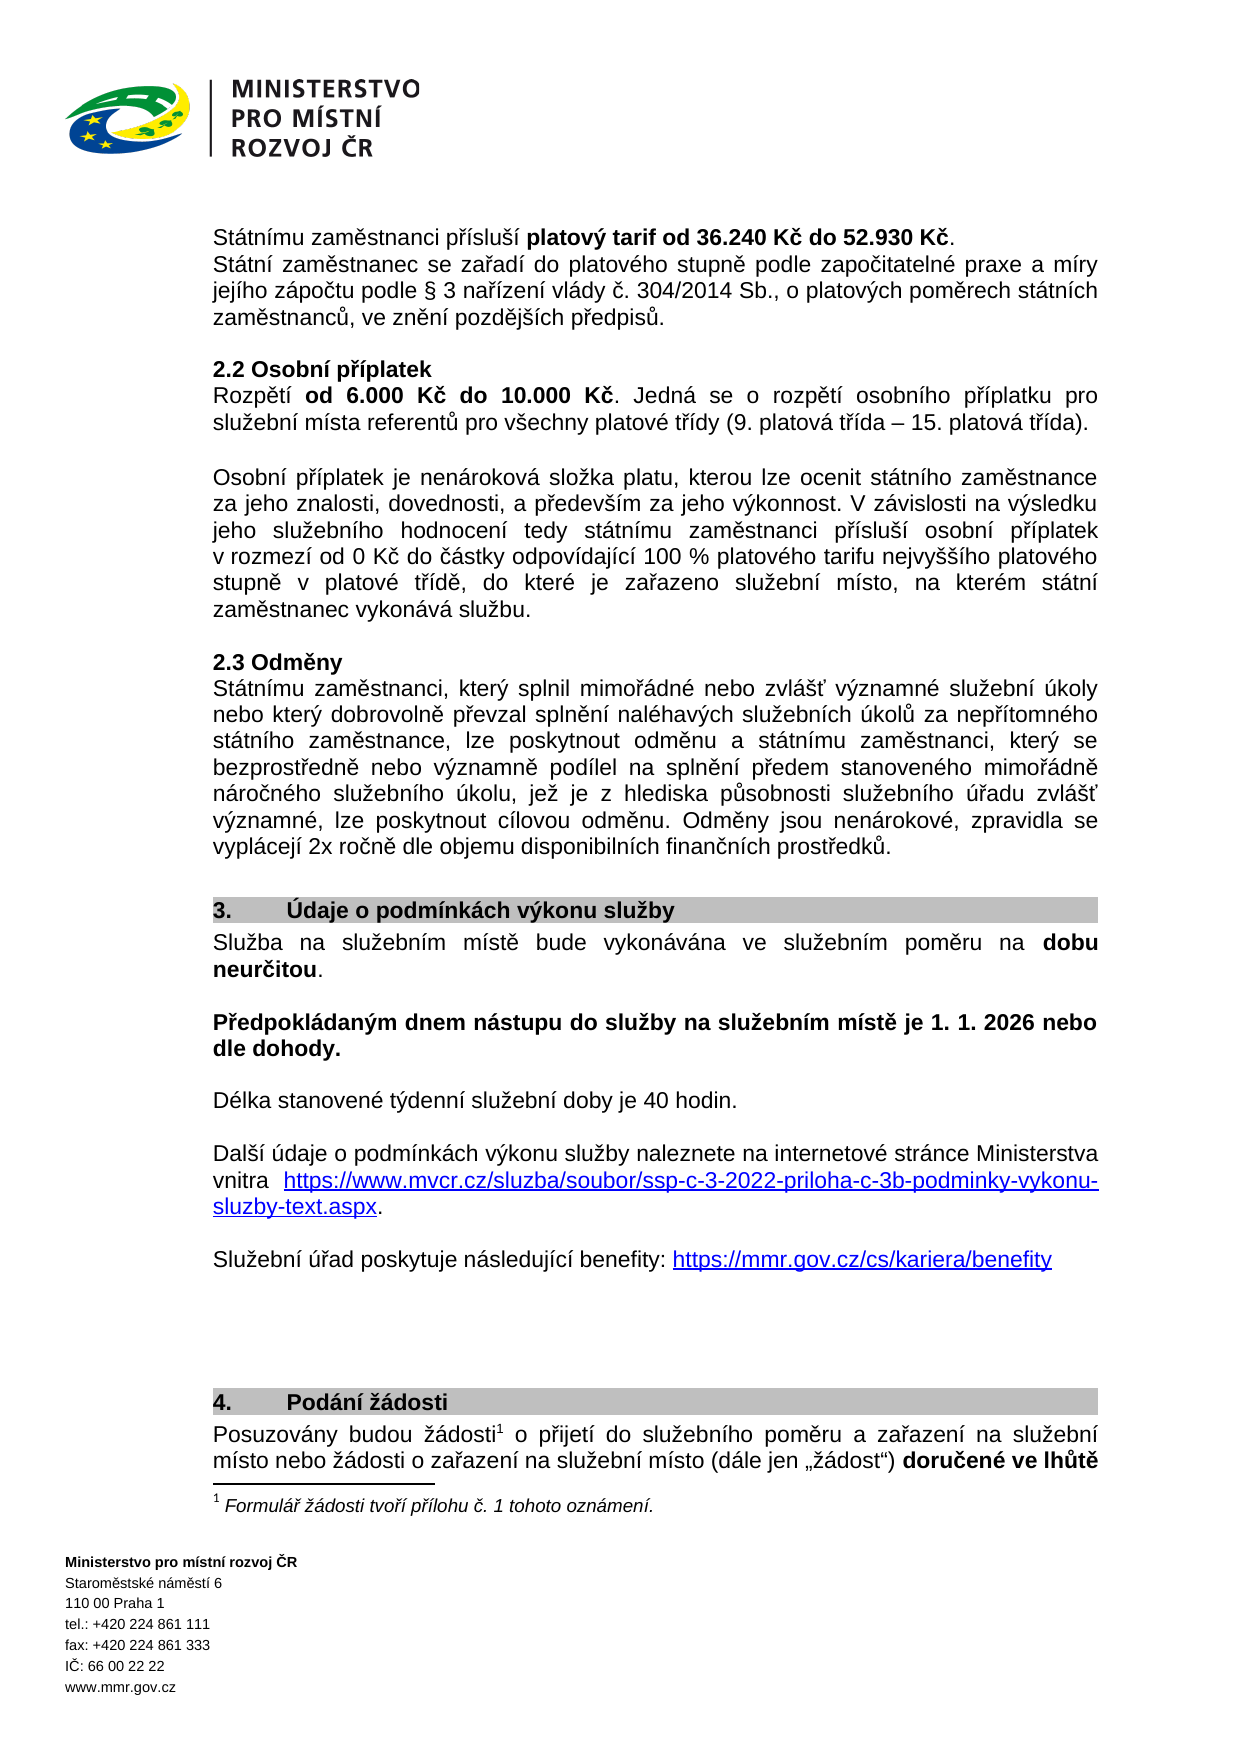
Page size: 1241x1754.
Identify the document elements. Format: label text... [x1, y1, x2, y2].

text Státní zaměstnanec se zařadí do platového stupně podle započitatelné praxe a míry jejího zápočtu podle § 3 nařízení vlády č. 304/2014 Sb., o platových poměrech státních zaměstnanců, ve znění pozdějších předpisů. [213, 251, 1098, 330]
text 2.2 Osobní příplatek [213, 356, 1098, 382]
text Délka stanovené týdenní služební doby je 40 hodin. [213, 1087, 1098, 1114]
text Další údaje o podmínkách výkonu služby naleznete na internetové stránce Ministerstva vnitra https://www.mvcr.cz/sluzba/soubor/ssp-c-3-2022-priloha-c-3b-podminky-vykonu-sluzby-text.aspx. [213, 1140, 1098, 1219]
picture [65, 79, 420, 157]
text Služba na služebním místě bude vykonávána ve služebním poměru na dobu neurčitou. [213, 929, 1098, 982]
text Státnímu zaměstnanci přísluší platový tarif od 36.240 Kč do 52.930 Kč. [213, 224, 1098, 251]
text Státnímu zaměstnanci, který splnil mimořádné nebo zvlášť významné služební úkoly nebo který dobrovolně převzal splnění naléhavých služebních úkolů za nepřítomného státního zaměstnance, lze poskytnout odměnu a státnímu zaměstnanci, který se bezprostředně nebo významně podílel na splnění předem stanoveného mimořádně náročného služebního úkolu, jež je z hlediska působnosti služebního úřadu zvlášť významné, lze poskytnout cílovou odměnu. Odměny jsou nenárokové, zpravidla se vyplácejí 2x ročně dle objemu disponibilních finančních prostředků. [213, 675, 1098, 859]
text Rozpětí od 6.000 Kč do 10.000 Kč. Jedná se o rozpětí osobního příplatku pro služební místa referentů pro všechny platové třídy (9. platová třída – 15. platová třída). [213, 382, 1098, 435]
text Předpokládaným dnem nástupu do služby na služebním místě je 1. 1. 2026 nebo dle dohody. [213, 1008, 1098, 1061]
subtitle 4. Podání žádosti [213, 1388, 1098, 1415]
subtitle 3. Údaje o podmínkách výkonu služby [213, 897, 1098, 923]
text Služební úřad poskytuje následující benefity: https://mmr.gov.cz/cs/kariera/benefity [213, 1246, 1098, 1272]
text 2.3 Odměny [213, 648, 1098, 675]
text Osobní příplatek je nenároková složka platu, kterou lze ocenit státního zaměstnance za jeho znalosti, dovednosti, a především za jeho výkonnost. V závislosti na výsledku jeho služebního hodnocení tedy státnímu zaměstnanci přísluší osobní příplatek v rozmezí od 0 Kč do částky odpovídající 100 % platového tarifu nejvyššího platového stupně v platové třídě, do které je zařazeno služební místo, na kterém státní zaměstnanec vykonává službu. [213, 464, 1098, 622]
